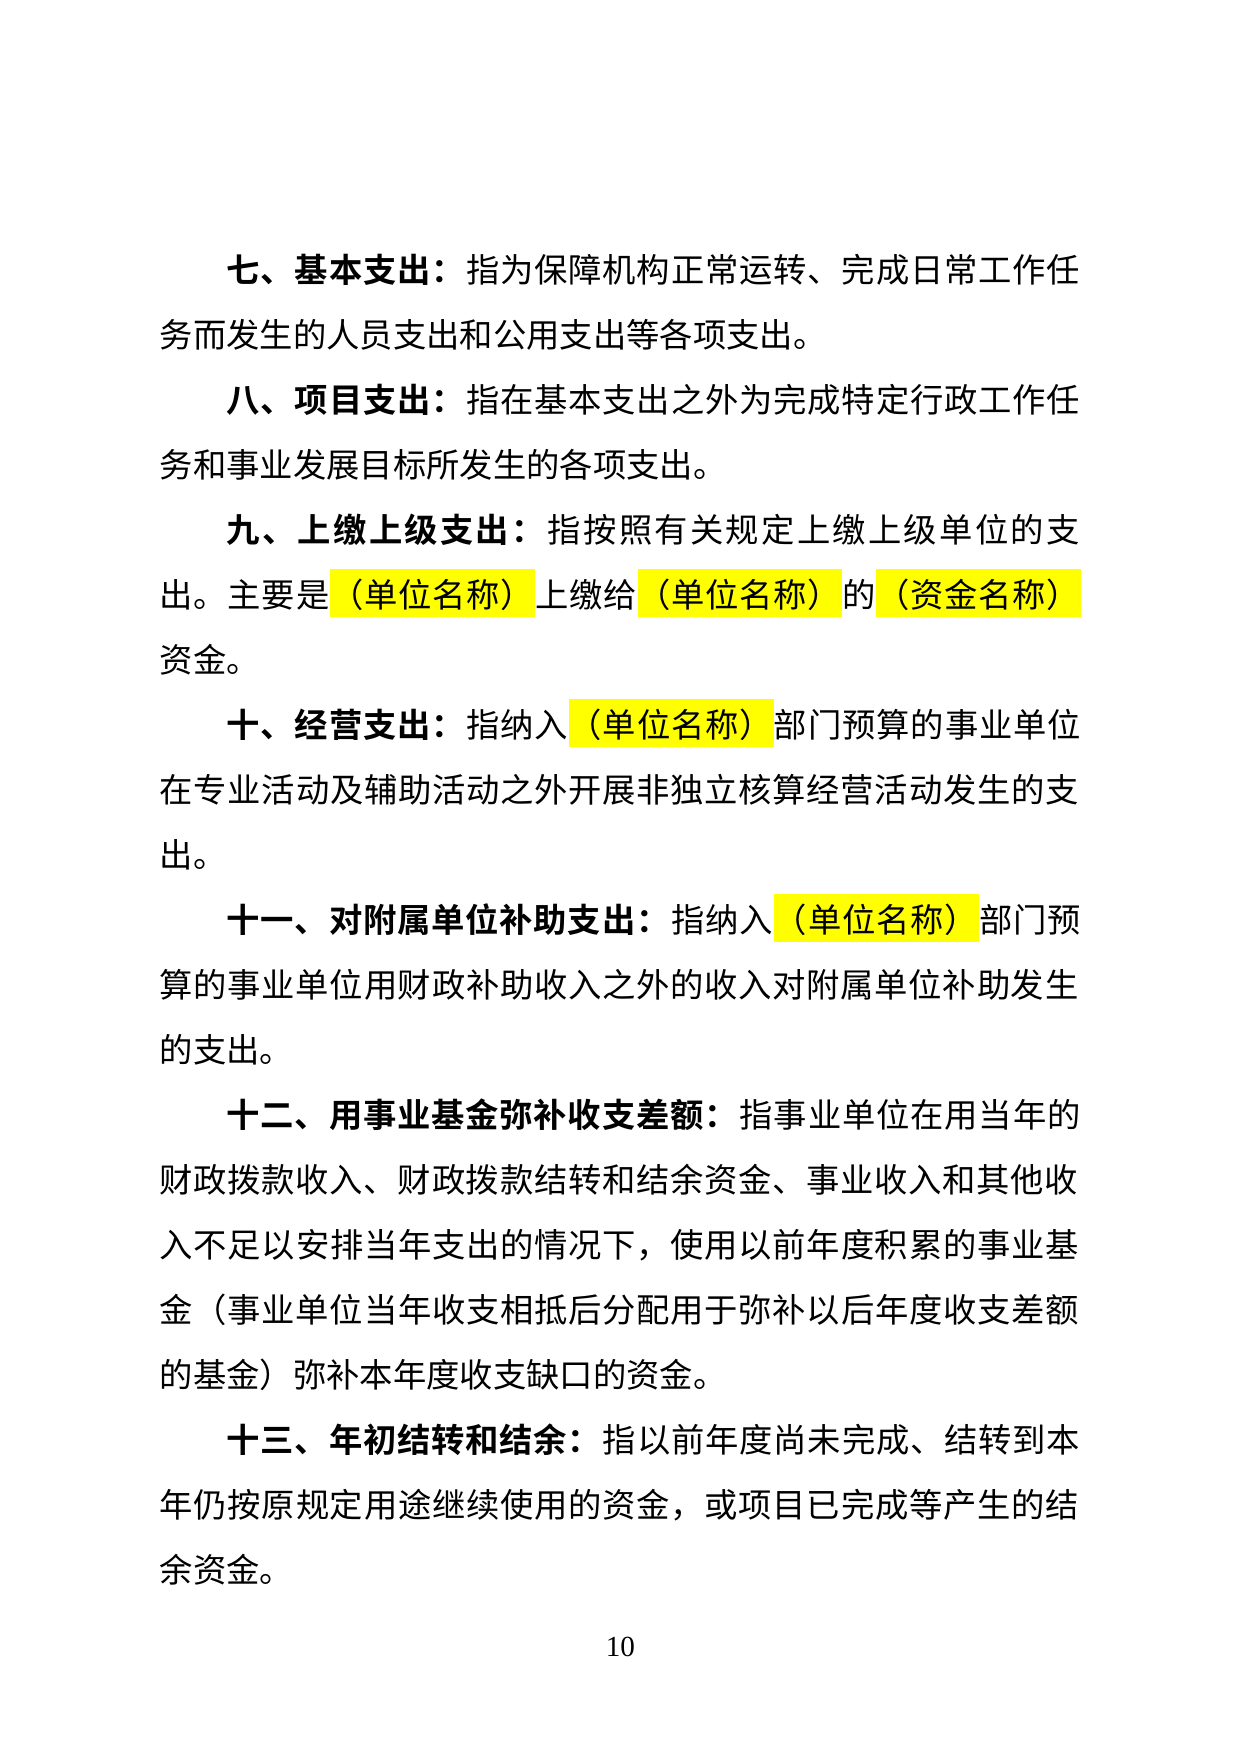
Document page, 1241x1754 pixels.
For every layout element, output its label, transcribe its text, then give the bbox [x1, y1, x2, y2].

text 七、基本支出：指为保障机构正常运转、完成日常工作任务而发生的人员支出和公用支出等各项支出。 [159, 236, 1081, 366]
text 八、项目支出：指在基本支出之外为完成特定行政工作任务和事业发展目标所发生的各项支出。 [159, 366, 1081, 496]
text 十、经营支出：指纳入（单位名称）部门预算的事业单位在专业活动及辅助活动之外开展非独立核算经营活动发生的支出。 [159, 691, 1081, 886]
text 九、上缴上级支出：指按照有关规定上缴上级单位的支出。主要是（单位名称）上缴给（单位名称）的（资金名称）资金。 [159, 496, 1081, 691]
text 十一、对附属单位补助支出：指纳入（单位名称）部门预算的事业单位用财政补助收入之外的收入对附属单位补助发生的支出。 [159, 886, 1081, 1081]
text 十三、年初结转和结余：指以前年度尚未完成、结转到本年仍按原规定用途继续使用的资金，或项目已完成等产生的结余资金。 [159, 1406, 1081, 1601]
text 十二、用事业基金弥补收支差额：指事业单位在用当年的财政拨款收入、财政拨款结转和结余资金、事业收入和其他收入不足以安排当年支出的情况下，使用以前年度积累的事业基金（事业单位当年收支相抵后分配用于弥补以后年度收支差额的基金）弥补本年度收支缺口的资金。 [159, 1081, 1081, 1406]
